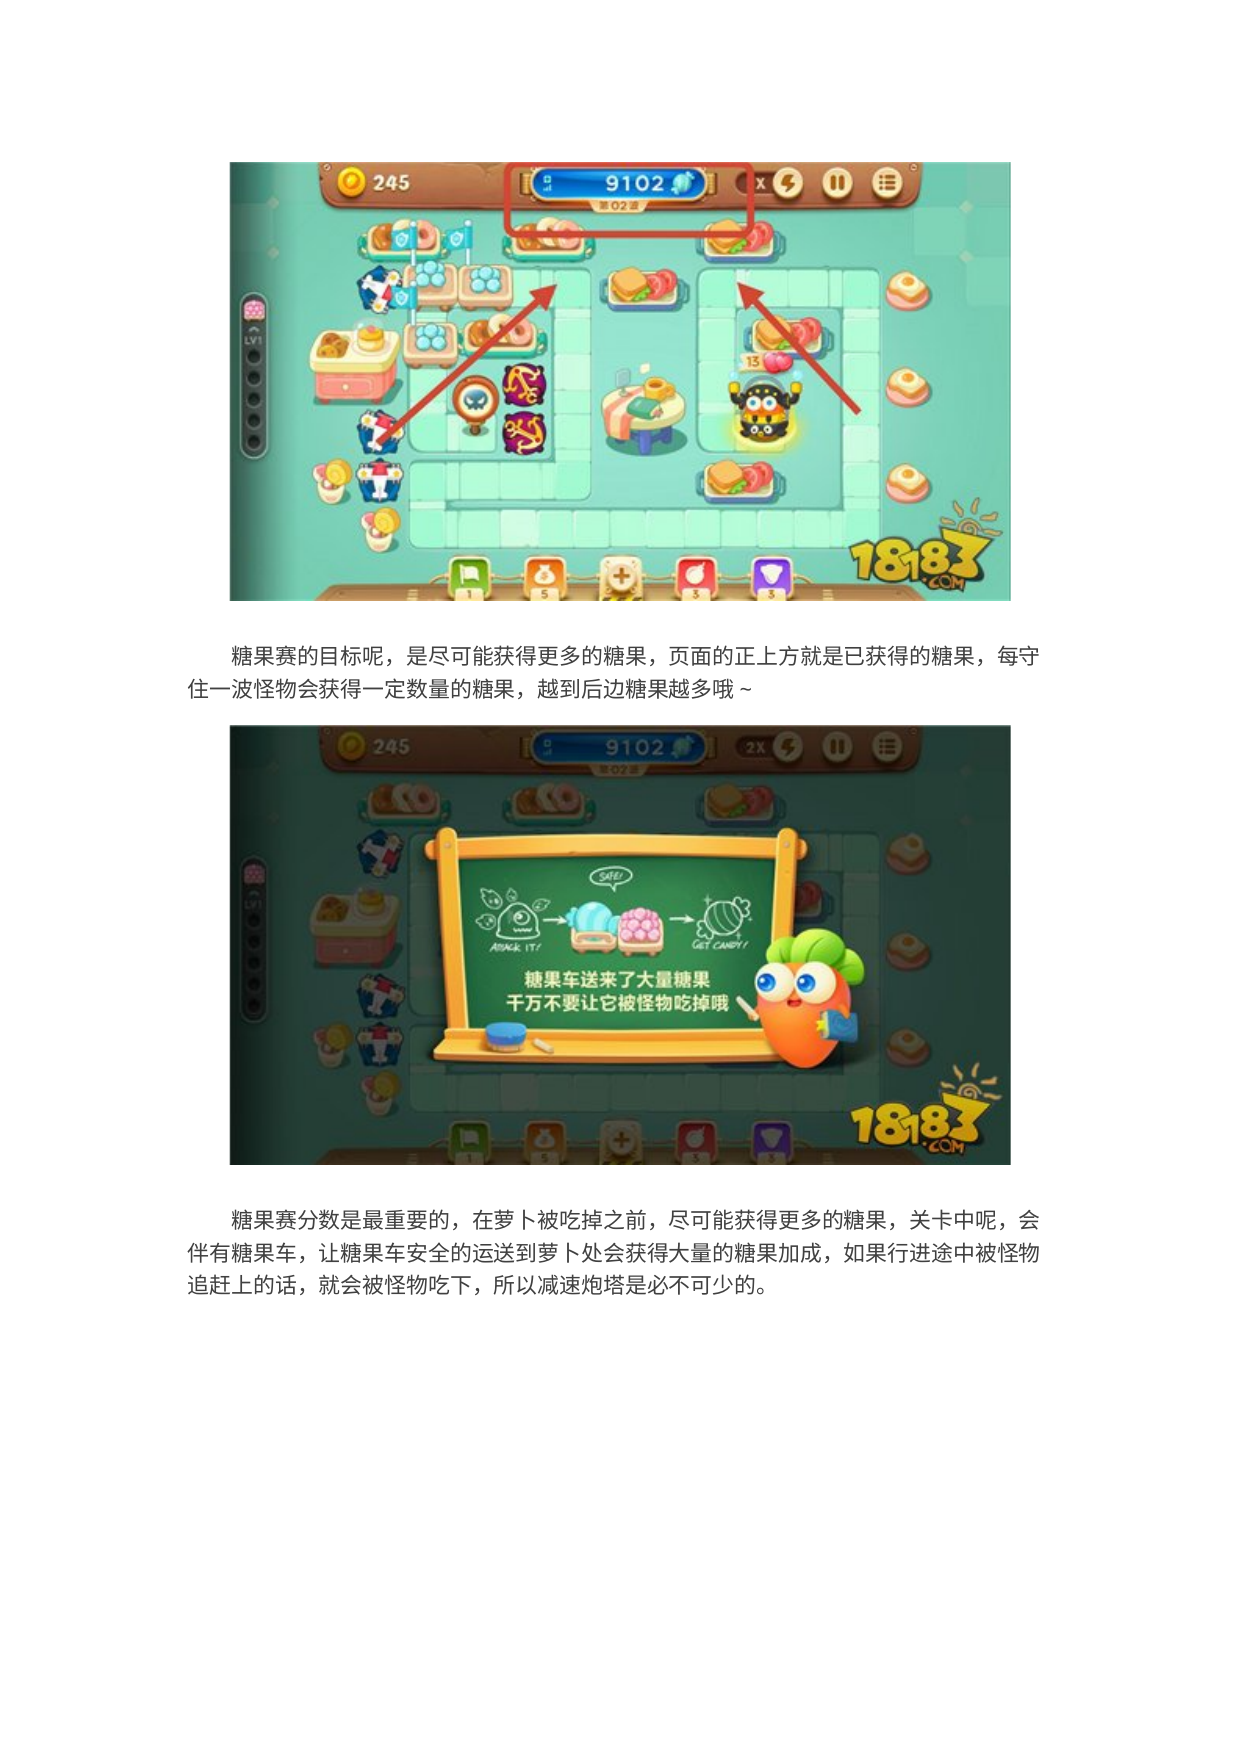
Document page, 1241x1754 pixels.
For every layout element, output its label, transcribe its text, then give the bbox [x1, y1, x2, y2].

picture [229, 162, 1011, 601]
text 糖果赛的目标呢，是尽可能获得更多的糖果，页面的正上方就是已获得的糖果，每守住一波怪物会获得一定数量的糖果，越到后边糖果越多哦 ~ [187, 639, 1053, 704]
text 糖果赛分数是最重要的，在萝卜被吃掉之前，尽可能获得更多的糖果，关卡中呢，会伴有糖果车，让糖果车安全的运送到萝卜处会获得大量的糖果加成，如果行进途中被怪物追赶上的话，就会被怪物吃下，所以减速炮塔是必不可少的。 [187, 1203, 1053, 1300]
picture [229, 725, 1011, 1165]
